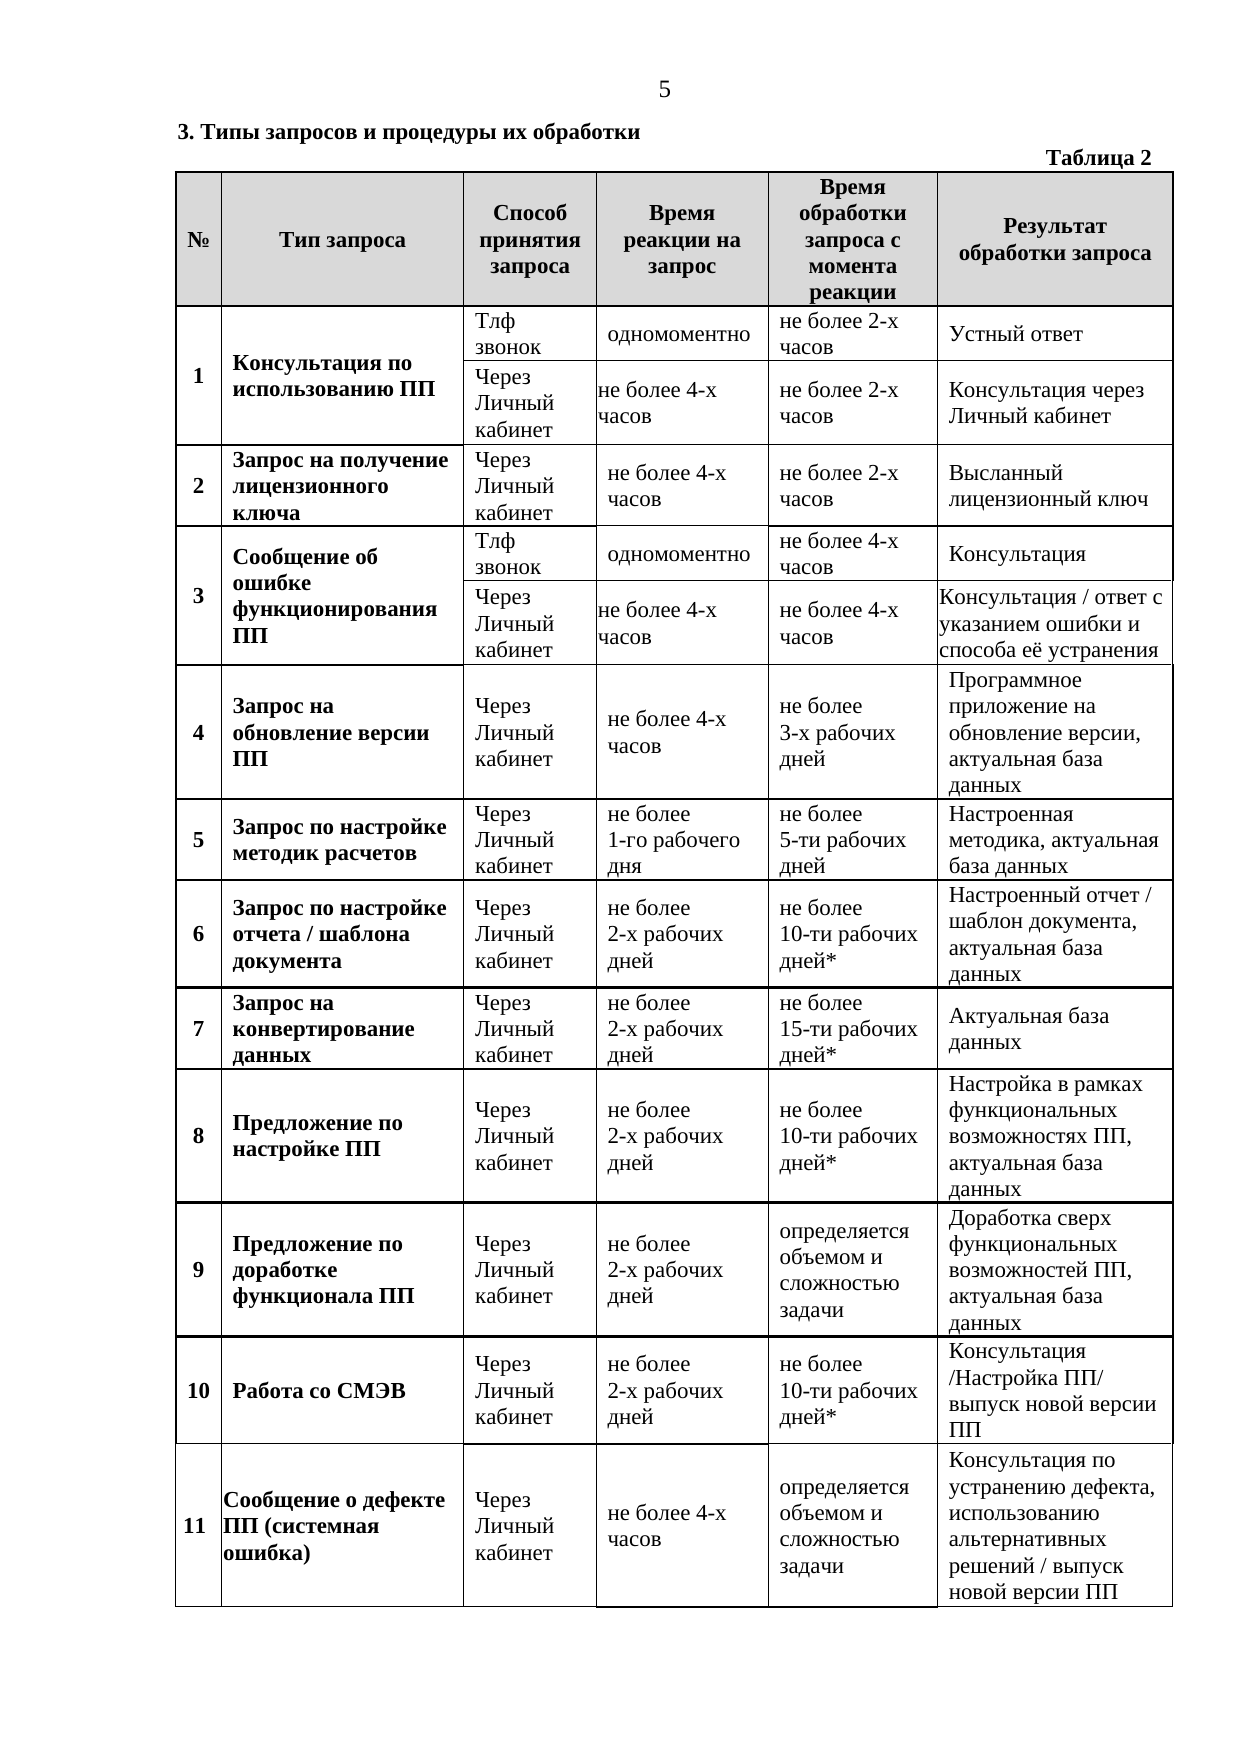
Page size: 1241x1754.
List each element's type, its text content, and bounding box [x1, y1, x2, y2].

table_header Тип запроса [222, 173, 463, 305]
table_cell определяется объемом и сложностью задачи [769, 1444, 937, 1606]
table_header № [177, 173, 221, 305]
table_cell не более 2-х рабочих дней [597, 989, 768, 1068]
table_cell Запрос по настройке отчета / шаблона документа [222, 881, 463, 986]
table_cell не более 3-х рабочих дней [769, 665, 937, 798]
table_cell не более 2-х рабочих дней [597, 1204, 768, 1335]
table_cell не более 4-х часов [769, 527, 937, 580]
table_cell Актуальная база данных [938, 989, 1172, 1068]
table_cell не более 4-х часов [597, 1445, 768, 1606]
table_cell не более 2-х рабочих дней [597, 1070, 768, 1201]
table_cell Предложение по доработке функционала ПП [222, 1204, 463, 1335]
table_cell не более 4-х часов [597, 665, 768, 798]
table_header Время реакции на запрос [597, 173, 768, 305]
table_cell Тлф звонок [464, 307, 596, 359]
table_cell 5 [177, 800, 221, 879]
table_cell определяется объемом и сложностью задачи [769, 1204, 937, 1335]
table_cell Запрос по настройке методик расчетов [222, 800, 463, 879]
table_cell Через Личный кабинет [464, 1204, 596, 1335]
table_cell не более 5-ти рабочих дней [769, 800, 937, 879]
table_cell не более 2-х часов [769, 307, 937, 359]
table_cell не более 4-х часов [769, 581, 937, 664]
table_cell Доработка сверх функциональных возможностей ПП, актуальная база данных [938, 1204, 1172, 1335]
table_cell Через Личный кабинет [464, 800, 596, 879]
table_cell Высланный лицензионный ключ [938, 445, 1172, 525]
table_cell Сообщение об ошибке функционирования ПП [222, 527, 463, 664]
table_cell 7 [177, 989, 221, 1068]
table_cell Запрос на конвертирование данных [222, 989, 463, 1068]
table_cell Консультация /Настройка ПП/ выпуск новой версии ПП [938, 1338, 1172, 1443]
table_cell Настроенный отчет / шаблон документа, актуальная база данных [938, 881, 1172, 986]
table_cell Настройка в рамках функциональных возможностях ПП, актуальная база данных [938, 1070, 1172, 1201]
table_cell одномоментно [597, 307, 768, 359]
table_cell не более 2-х рабочих дней [597, 1338, 768, 1443]
table_cell 9 [177, 1204, 221, 1335]
text Таблица 2 [177, 144, 1152, 171]
table_cell Тлф звонок [464, 527, 596, 580]
table_cell Работа со СМЭВ [222, 1338, 463, 1443]
table_cell 6 [177, 881, 221, 986]
table_cell Через Личный кабинет [464, 1338, 596, 1443]
table_cell Консультация по устранению дефекта, использованию альтернативных решений / выпуск новой версии ПП [938, 1443, 1172, 1606]
table_cell 2 [177, 446, 221, 525]
table_cell не более 2-х часов [769, 445, 937, 525]
table_cell не более 10-ти рабочих дней* [769, 1070, 937, 1201]
table_cell не более 4-х часов [597, 445, 768, 525]
table_cell не более 4-х часов [597, 581, 768, 664]
table_cell не более 4-х часов [597, 361, 768, 444]
table_cell Устный ответ [938, 307, 1172, 359]
table_cell Сообщение о дефекте ПП (системная ошибка) [222, 1444, 463, 1606]
table_cell не более 2-х часов [769, 361, 937, 444]
table_cell Консультация через Личный кабинет [938, 361, 1172, 444]
table_cell Запрос на обновление версии ПП [222, 666, 463, 798]
table_cell Через Личный кабинет [464, 581, 596, 664]
table_cell Предложение по настройке ПП [222, 1070, 463, 1201]
table_cell Через Личный кабинет [464, 881, 596, 986]
table_header Время обработки запроса с момента реакции [769, 173, 937, 305]
table_cell Через Личный кабинет [464, 989, 596, 1068]
table_cell Консультация по использованию ПП [222, 307, 463, 444]
table_cell 10 [177, 1338, 221, 1443]
table_cell не более 1-го рабочего дня [597, 800, 768, 879]
table_cell Запрос на получение лицензионного ключа [222, 446, 463, 525]
table_cell Через Личный кабинет [464, 665, 596, 798]
table_cell Через Личный кабинет [464, 361, 596, 444]
table_cell Консультация [938, 527, 1172, 580]
table_cell Через Личный кабинет [464, 1070, 596, 1201]
table_cell Через Личный кабинет [464, 445, 596, 525]
table_cell не более 15-ти рабочих дней* [769, 989, 937, 1068]
table_cell одномоментно [597, 526, 768, 580]
table_cell Настроенная методика, актуальная база данных [938, 800, 1172, 879]
table_cell 4 [177, 666, 221, 798]
text 3. Типы запросов и процедуры их обработки [177, 118, 1152, 144]
table_header Результат обработки запроса [938, 173, 1172, 305]
table_cell не более 2-х рабочих дней [597, 881, 768, 986]
table_cell 1 [177, 307, 221, 444]
table_cell 8 [177, 1070, 221, 1201]
table_header Способ принятия запроса [464, 173, 596, 305]
table_cell 11 [176, 1444, 221, 1606]
table_cell не более 10-ти рабочих дней* [769, 1338, 937, 1443]
table_cell Консультация / ответ с указанием ошибки и способа её устранения [938, 580, 1172, 664]
table_cell не более 10-ти рабочих дней* [769, 881, 937, 986]
table_cell Через Личный кабинет [464, 1445, 596, 1606]
table_cell 3 [177, 527, 221, 664]
table_cell Программное приложение на обновление версии, актуальная база данных [938, 664, 1172, 798]
